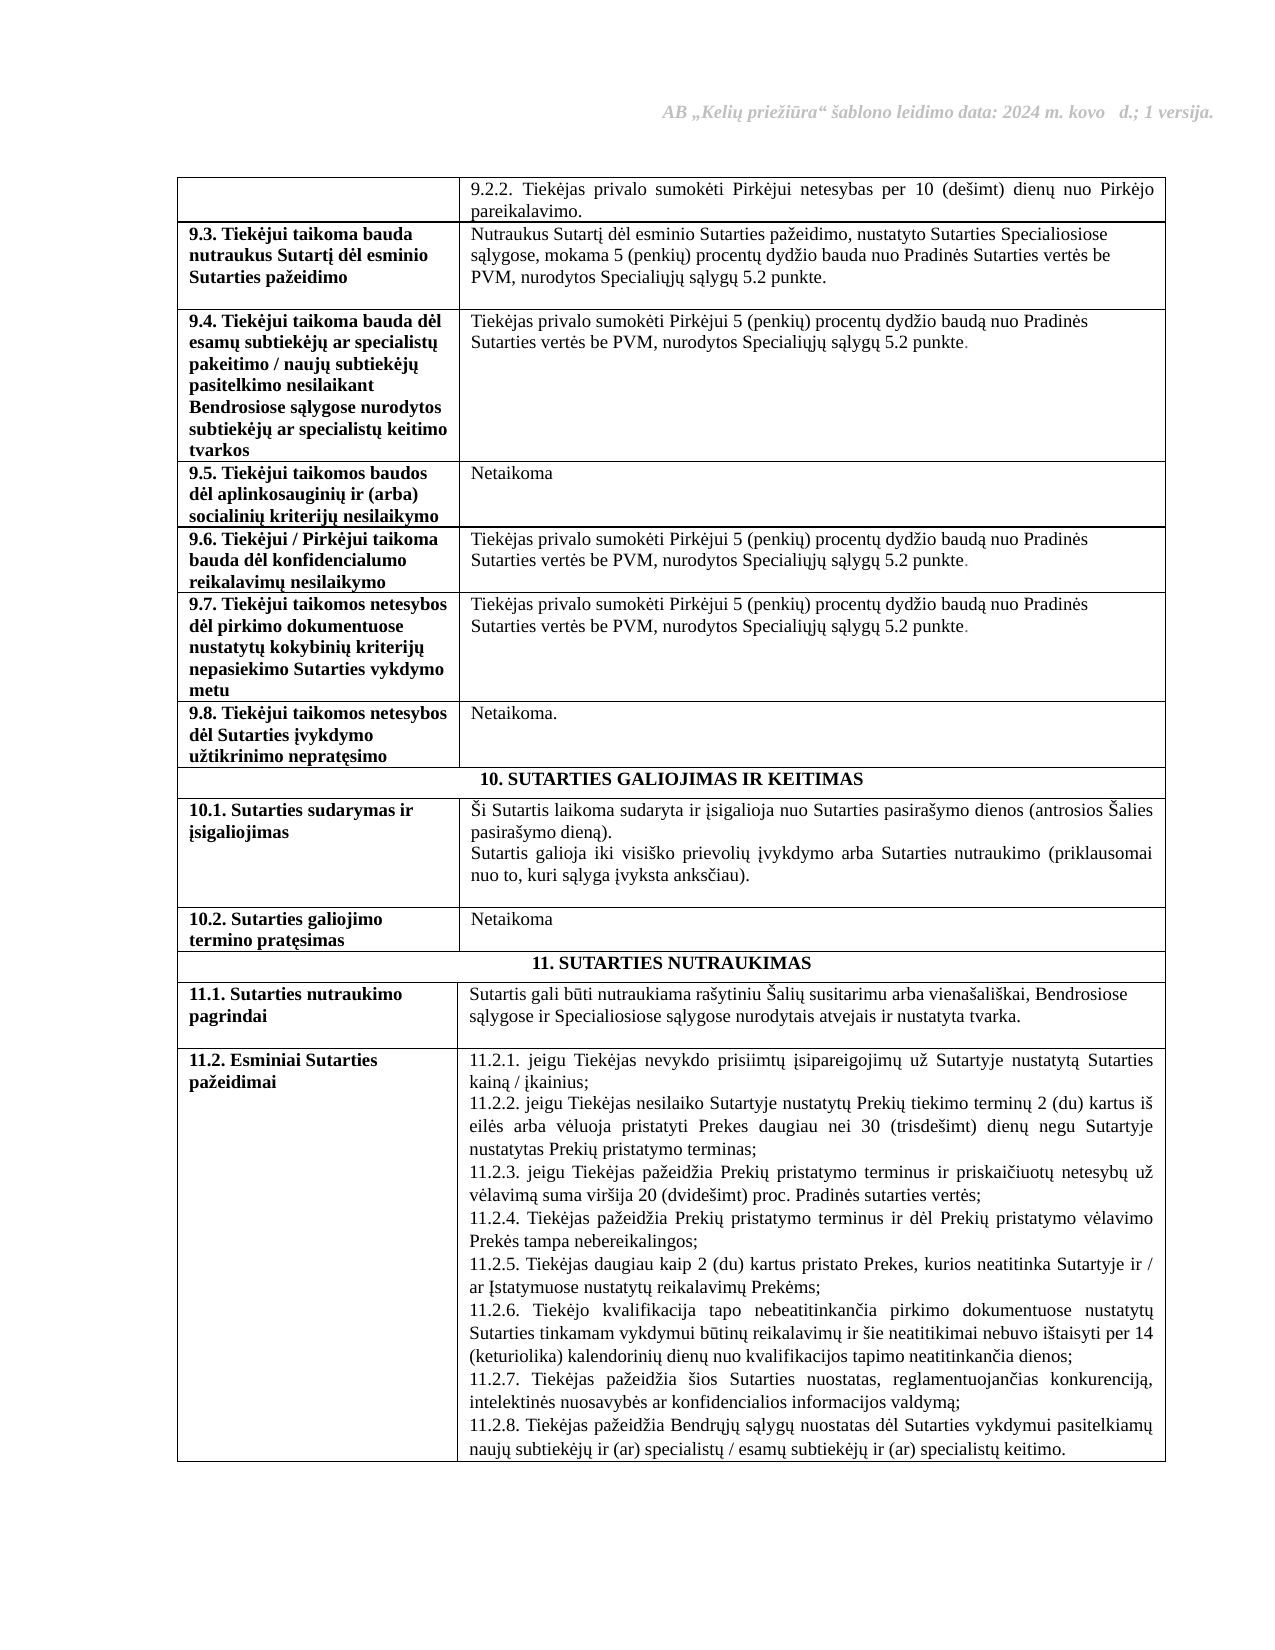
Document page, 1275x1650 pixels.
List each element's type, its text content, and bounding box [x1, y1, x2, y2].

table_cell 11. SUTARTIES NUTRAUKIMAS [178, 952, 1165, 982]
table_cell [178, 178, 459, 221]
table_cell 9.5. Tiekėjui taikomos baudos dėl aplinkosauginių ir (arba) socialinių kriterijų nesilaikymo [178, 462, 459, 526]
table_cell 9.4. Tiekėjui taikoma bauda dėl esamų subtiekėjų ar specialistų pakeitimo / naujų subtiekėjų pasitelkimo nesilaikant Bendrosiose sąlygose nurodytos subtiekėjų ar specialistų keitimo tvarkos [178, 310, 459, 461]
table_cell Sutartis gali būti nutraukiama rašytiniu Šalių susitarimu arba vienašališkai, Bendrosiose sąlygose ir Specialiosiose sąlygose nurodytais atvejais ir nustatyta tvarka. [458, 983, 1165, 1048]
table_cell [178, 1049, 457, 1461]
table_cell 9.8. Tiekėjui taikomos netesybos dėl Sutarties įvykdymo užtikrinimo nepratęsimo [178, 702, 459, 767]
table_cell Tiekėjas privalo sumokėti Pirkėjui 5 (penkių) procentų dydžio baudą nuo Pradinės Sutarties vertės be PVM, nurodytos Specialiųjų sąlygų 5.2 punkte. [460, 528, 1165, 592]
table_cell Netaikoma [460, 908, 1165, 951]
table_cell 11.1. Sutarties nutraukimo pagrindai [178, 983, 457, 1048]
table_cell Netaikoma. [460, 702, 1165, 767]
table_cell 9.7. Tiekėjui taikomos netesybos dėl pirkimo dokumentuose nustatytų kokybinių kriterijų nepasiekimo Sutarties vykdymo metu [178, 593, 459, 701]
table_cell Ši Sutartis laikoma sudaryta ir įsigalioja nuo Sutarties pasirašymo dienos (antrosios Šalies pasirašymo dieną). Sutartis galioja iki visiško prievolių įvykdymo arba Sutarties nutraukimo (priklausomai nuo to, kuri sąlyga įvyksta anksčiau). [460, 799, 1165, 907]
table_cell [458, 1049, 1165, 1461]
table_cell Netaikoma [460, 462, 1165, 526]
table_cell Nutraukus Sutartį dėl esminio Sutarties pažeidimo, nustatyto Sutarties Specialiosiose sąlygose, mokama 5 (penkių) procentų dydžio bauda nuo Pradinės Sutarties vertės be PVM, nurodytos Specialiųjų sąlygų 5.2 punkte. [460, 223, 1165, 309]
table_cell 9.3. Tiekėjui taikoma bauda nutraukus Sutartį dėl esminio Sutarties pažeidimo [178, 223, 459, 309]
table_cell 10. SUTARTIES GALIOJIMAS IR KEITIMAS [178, 768, 1165, 798]
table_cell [460, 178, 1165, 221]
table_cell 10.2. Sutarties galiojimo termino pratęsimas [178, 908, 459, 951]
table_cell Tiekėjas privalo sumokėti Pirkėjui 5 (penkių) procentų dydžio baudą nuo Pradinės Sutarties vertės be PVM, nurodytos Specialiųjų sąlygų 5.2 punkte. [460, 310, 1165, 461]
table_cell 10.1. Sutarties sudarymas ir įsigaliojimas [178, 799, 459, 907]
table_cell Tiekėjas privalo sumokėti Pirkėjui 5 (penkių) procentų dydžio baudą nuo Pradinės Sutarties vertės be PVM, nurodytos Specialiųjų sąlygų 5.2 punkte. [460, 593, 1165, 701]
table_cell 9.6. Tiekėjui / Pirkėjui taikoma bauda dėl konfidencialumo reikalavimų nesilaikymo [178, 528, 459, 592]
